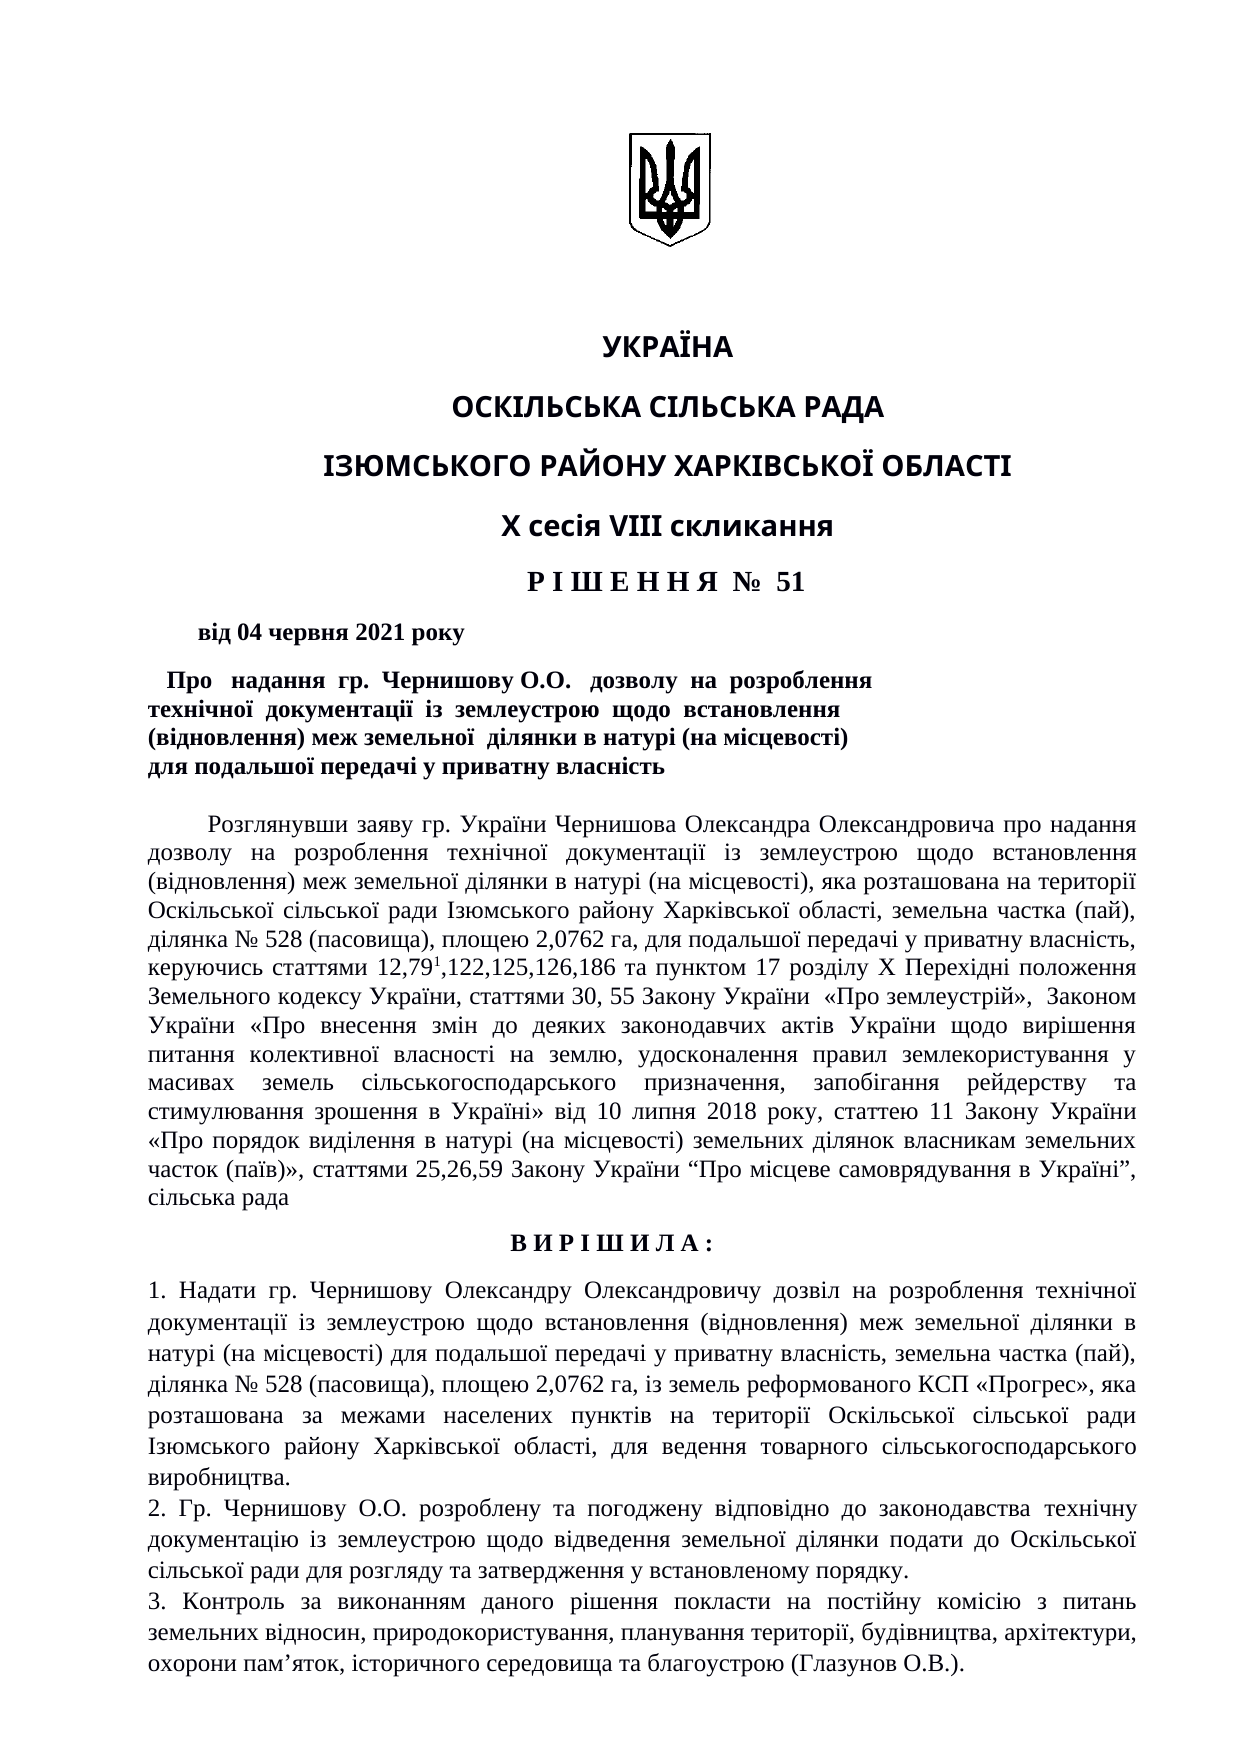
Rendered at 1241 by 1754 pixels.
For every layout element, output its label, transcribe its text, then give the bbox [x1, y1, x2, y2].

text ІЗЮМСЬКОГО РАЙОНУ ХАРКІВСЬКОЇ ОБЛАСТІ [198, 446, 1137, 485]
text Х сесія VІІІ скликання [198, 505, 1137, 545]
text В И Р І Ш И Л А : [148, 1228, 1137, 1257]
text Про надання гр. Чернишову О.О. дозволу на розроблення технічної документації із землеустрою щодо встановлення (відновлення) меж земельної ділянки в натурі (на місцевості) [148, 665, 1137, 751]
text 1. Надати гр. Чернишову Олександру Олександровичу дозвіл на розроблення технічної документації із землеустрою щодо встановлення (відновлення) меж земельної ділянки в натурі (на місцевості) для подальшої передачі у приватну власність, земельна частка (пай), ділянка № 528 (пасовища), площею 2,0762 га, із земель реформованого КСП «Прогрес», яка розташована за межами населених пунктів на території Оскільської сільської ради Ізюмського району Харківської області, для ведення товарного сільськогосподарського виробництва. [148, 1276, 1137, 1491]
text ОСКІЛЬСЬКА СІЛЬСЬКА РАДА [198, 386, 1137, 426]
text для подальшої передачі у приватну власність [148, 751, 1137, 780]
text Розглянувши заяву гр. України Чернишова Олександра Олександровича про надання дозволу на розроблення технічної документації із землеустрою щодо встановлення (відновлення) меж земельної ділянки в натурі (на місцевості), яка розташована на території Оскільської сільської ради Ізюмського району Харківської області, земельна частка (пай), ділянка № 528 (пасовища), площею 2,0762 га, для подальшої передачі у приватну власність, керуючись статтями 12,791,122,125,126,186 та пунктом 17 розділу Х Перехідні положення Земельного кодексу України, статтями 30, 55 Закону України «Про землеустрій», Законом України «Про внесення змін до деяких законодавчих актів України щодо вирішення питання колективної власності на землю, удосконалення правил землекористування у масивах земель сільськогосподарського призначення, запобігання рейдерству та стимулювання зрошення в Україні» від 10 липня 2018 року, статтею 11 Закону України «Про порядок виділення в натурі (на місцевості) земельних ділянок власникам земельних часток (паїв)», статтями 25,26,59 Закону України “Про місцеве самоврядування в Україні”, сільська рада [148, 809, 1137, 1211]
text від 04 червня 2021 року [198, 617, 1137, 646]
text 3. Контроль за виконанням даного рішення покласти на постійну комісію з питань земельних відносин, природокористування, планування території, будівництва, архітектури, охорони пам’яток, історичного середовища та благоустрою (Глазунов О.В.). [148, 1586, 1137, 1677]
picture [591, 131, 756, 283]
text Р І Ш Е Н Н Я № 51 [148, 564, 1137, 598]
text 2. Гр. Чернишову О.О. розроблену та погоджену відповідно до законодавства технічну документацію із землеустрою щодо відведення земельної ділянки подати до Оскільської сільської ради для розгляду та затвердження у встановленому порядку. [148, 1493, 1137, 1584]
text УКРАЇНА [198, 327, 1137, 366]
